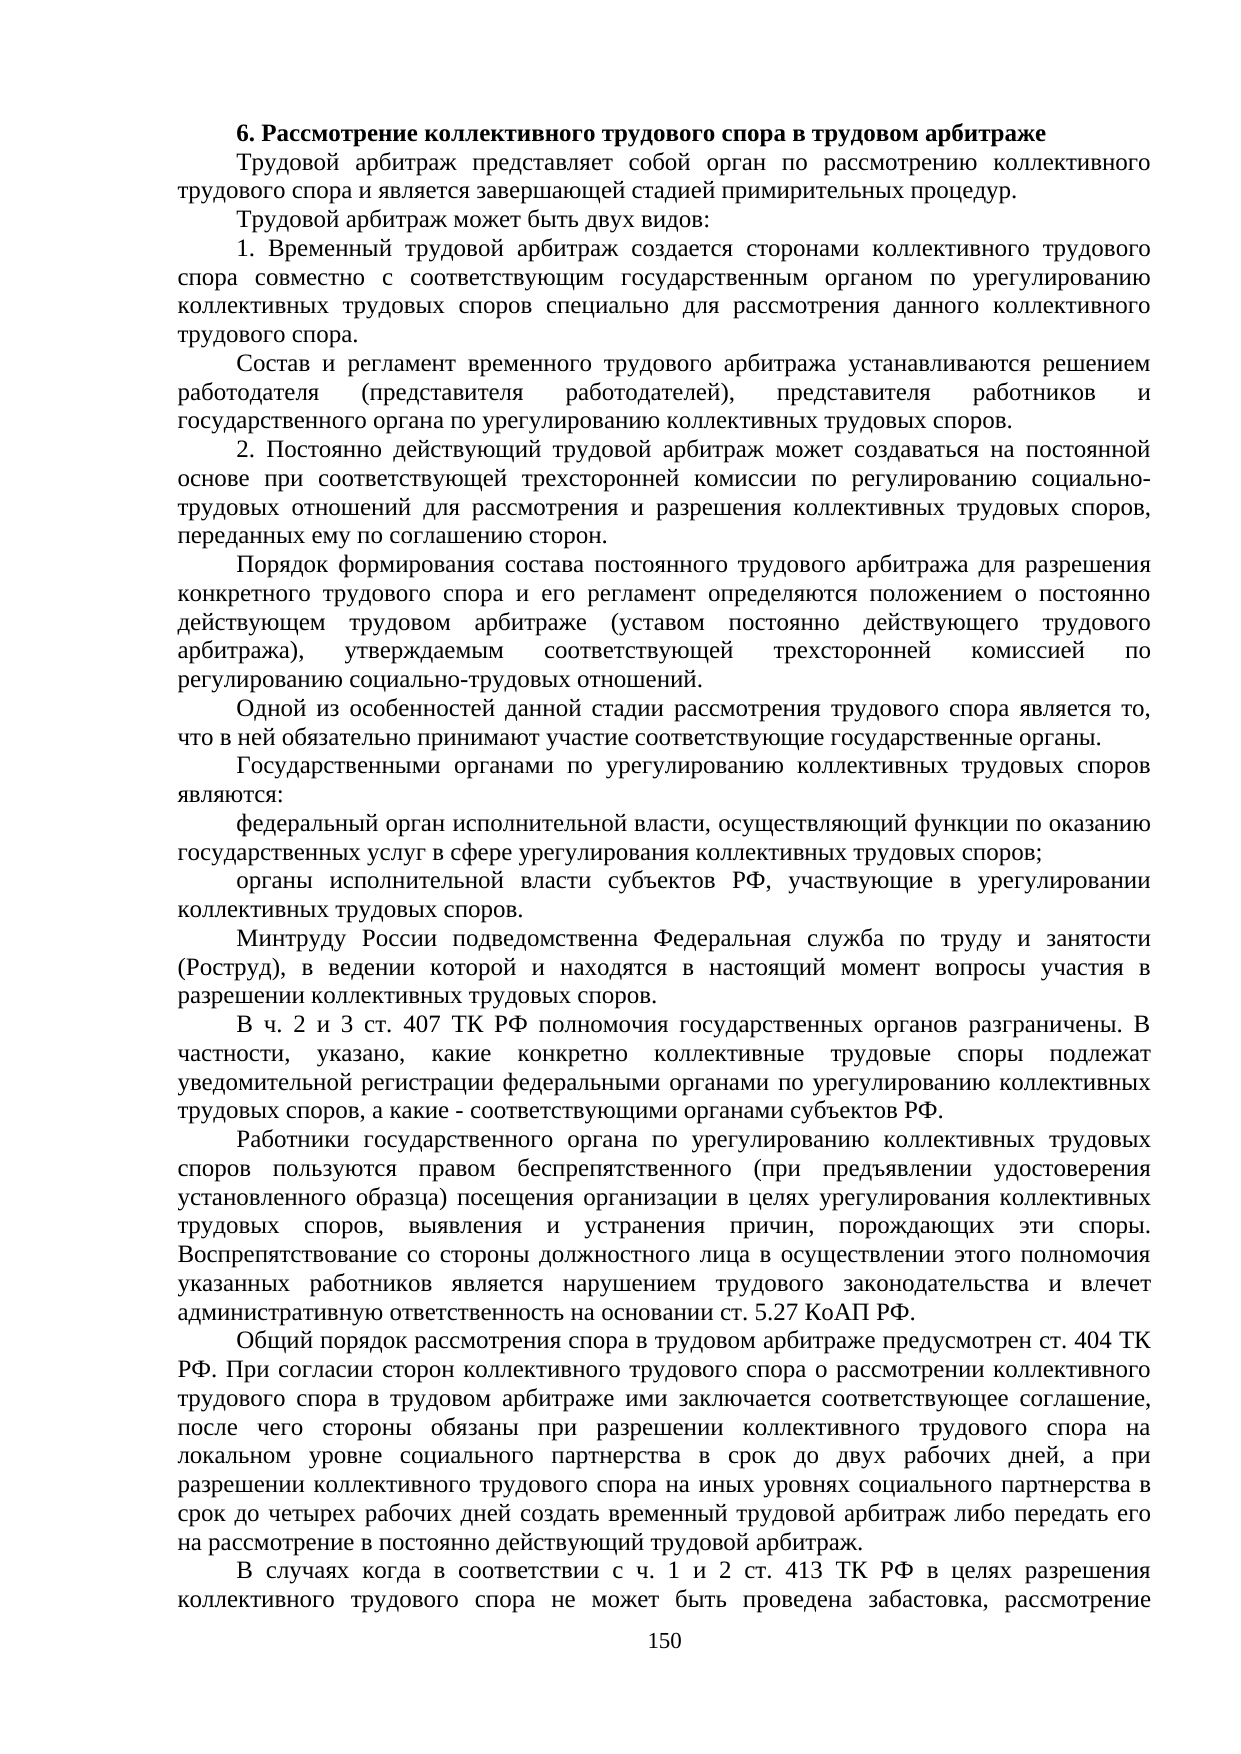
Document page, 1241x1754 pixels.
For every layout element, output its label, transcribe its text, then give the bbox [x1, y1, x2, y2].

text 6. Рассмотрение коллективного трудового спора в трудовом арбитраже [177, 118, 1152, 147]
text Общий порядок рассмотрения спора в трудовом арбитраже предусмотрен ст. 404 ТК РФ. При согласии сторон коллективного трудового спора о рассмотрении коллективного трудового спора в трудовом арбитраже ими заключается соответствующее соглашение, после чего стороны обязаны при разрешении коллективного трудового спора на локальном уровне социального партнерства в срок до двух рабочих дней, а при разрешении коллективного трудового спора на иных уровнях социального партнерства в срок до четырех рабочих дней создать временный трудовой арбитраж либо передать его на рассмотрение в постоянно действующий трудовой арбитраж. [177, 1326, 1152, 1556]
text органы исполнительной власти субъектов РФ, участвующие в урегулировании коллективных трудовых споров. [177, 866, 1152, 923]
text Трудовой арбитраж представляет собой орган по рассмотрению коллективного трудового спора и является завершающей стадией примирительных процедур. [177, 147, 1152, 204]
text 1. Временный трудовой арбитраж создается сторонами коллективного трудового спора совместно с соответствующим государственным органом по урегулированию коллективных трудовых споров специально для рассмотрения данного коллективного трудового спора. [177, 233, 1152, 348]
text Минтруду России подведомственна Федеральная служба по труду и занятости (Роструд), в ведении которой и находятся в настоящий момент вопросы участия в разрешении коллективных трудовых споров. [177, 923, 1152, 1009]
text Трудовой арбитраж может быть двух видов: [177, 204, 1152, 233]
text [177, 1556, 1152, 1613]
text Порядок формирования состава постоянного трудового арбитража для разрешения конкретного трудового спора и его регламент определяются положением о постоянно действующем трудовом арбитраже (уставом постоянно действующего трудового арбитража), утверждаемым соответствующей трехсторонней комиссией по регулированию социально-трудовых отношений. [177, 549, 1152, 693]
text 2. Постоянно действующий трудовой арбитраж может создаваться на постоянной основе при соответствующей трехсторонней комиссии по регулированию социально-трудовых отношений для рассмотрения и разрешения коллективных трудовых споров, переданных ему по соглашению сторон. [177, 434, 1152, 549]
text Государственными органами по урегулированию коллективных трудовых споров являются: [177, 751, 1152, 808]
text В ч. 2 и 3 ст. 407 ТК РФ полномочия государственных органов разграничены. В частности, указано, какие конкретно коллективные трудовые споры подлежат уведомительной регистрации федеральными органами по урегулированию коллективных трудовых споров, а какие - соответствующими органами субъектов РФ. [177, 1009, 1152, 1124]
text федеральный орган исполнительной власти, осуществляющий функции по оказанию государственных услуг в сфере урегулирования коллективных трудовых споров; [177, 808, 1152, 866]
text Одной из особенностей данной стадии рассмотрения трудового спора является то, что в ней обязательно принимают участие соответствующие государственные органы. [177, 693, 1152, 751]
text Состав и регламент временного трудового арбитража устанавливаются решением работодателя (представителя работодателей), представителя работников и государственного органа по урегулированию коллективных трудовых споров. [177, 348, 1152, 434]
text Работники государственного органа по урегулированию коллективных трудовых споров пользуются правом беспрепятственного (при предъявлении удостоверения установленного образца) посещения организации в целях урегулирования коллективных трудовых споров, выявления и устранения причин, порождающих эти споры. Воспрепятствование со стороны должностного лица в осуществлении этого полномочия указанных работников является нарушением трудового законодательства и влечет административную ответственность на основании ст. 5.27 КоАП РФ. [177, 1124, 1152, 1326]
